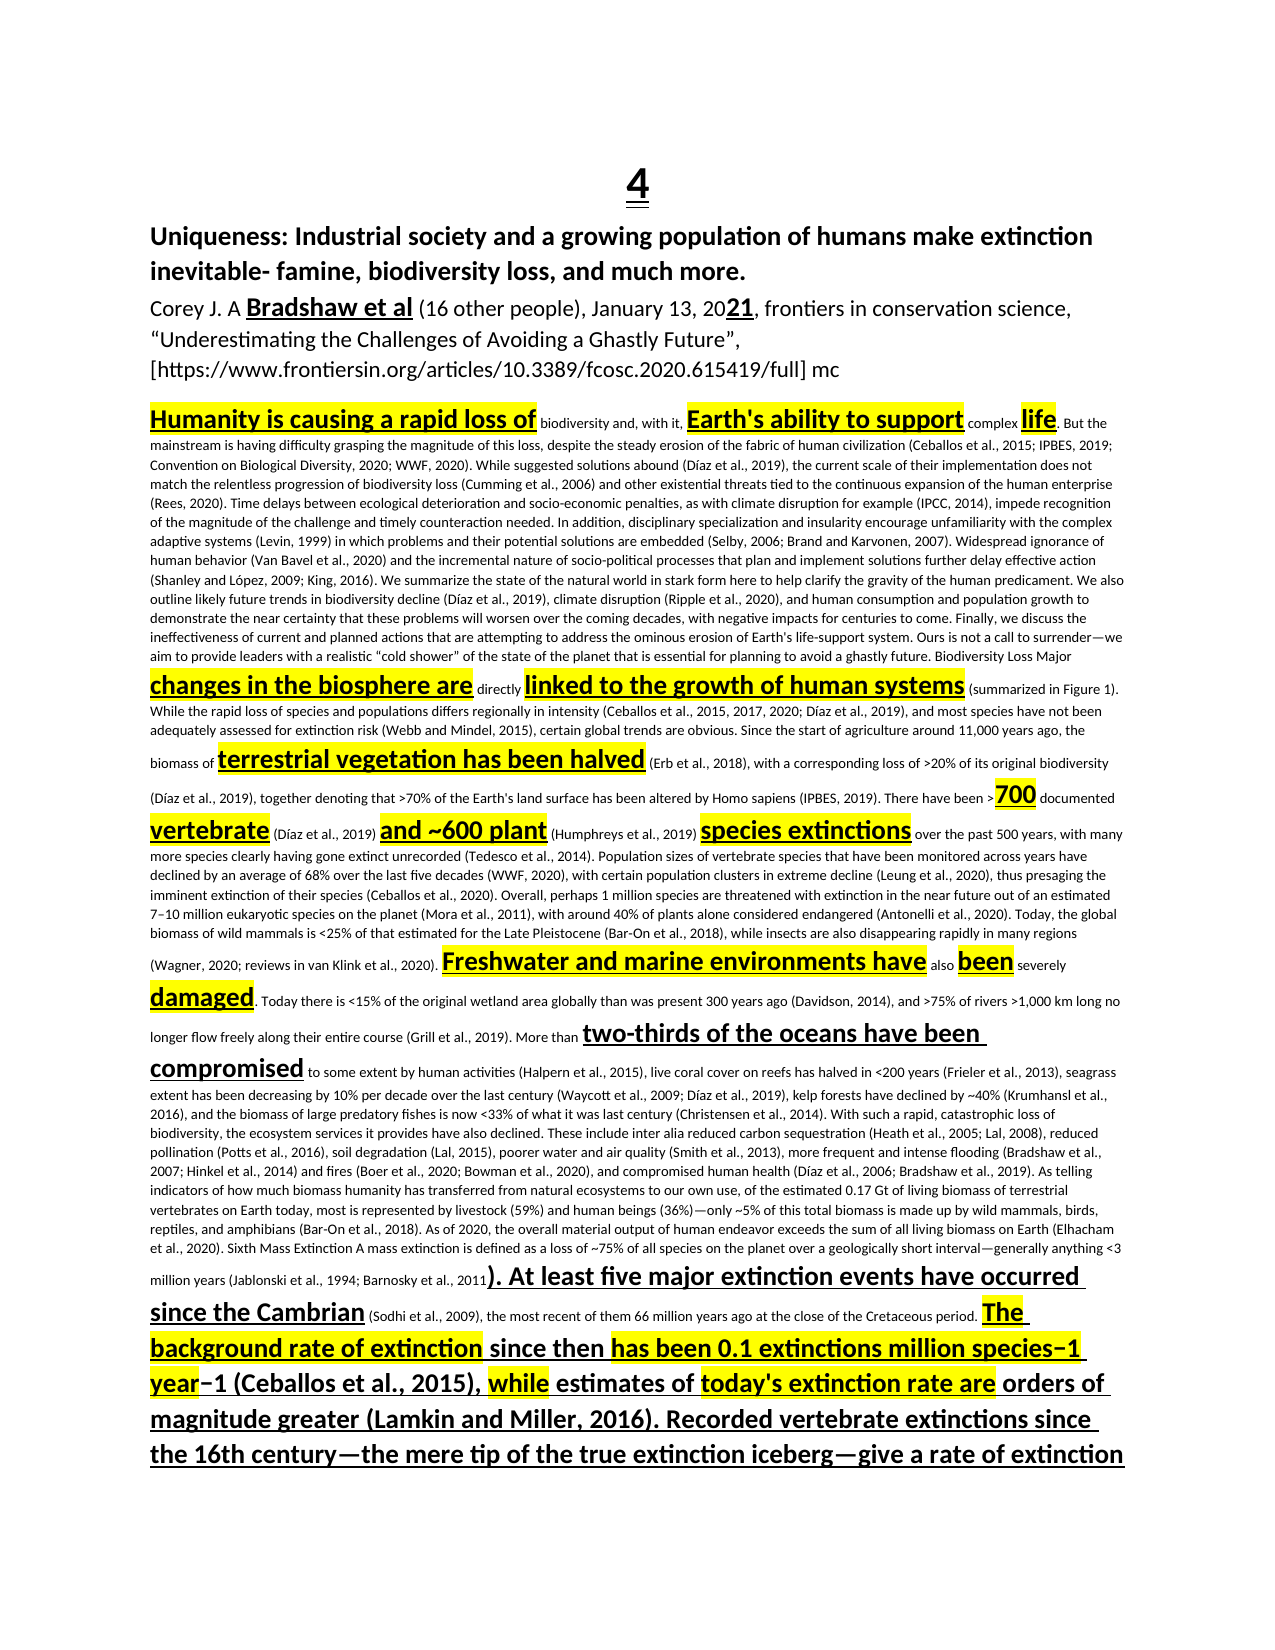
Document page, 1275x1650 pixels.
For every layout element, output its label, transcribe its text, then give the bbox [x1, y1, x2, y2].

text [150, 402, 1125, 1466]
text Corey J. A Bradshaw et al (16 other people), January 13, 2021, frontiers in conservation science, “Underestimating the Challenges of Avoiding a Ghastly Future”, [https://www.frontiersin.org/articles/10.3389/fcosc.2020.615419/full] mc [150, 290, 1125, 383]
subtitle 4 [150, 154, 1125, 210]
subtitle Uniqueness: Industrial society and a growing population of humans make extinction inevitable- famine, biodiversity loss, and much more. [150, 219, 1125, 287]
